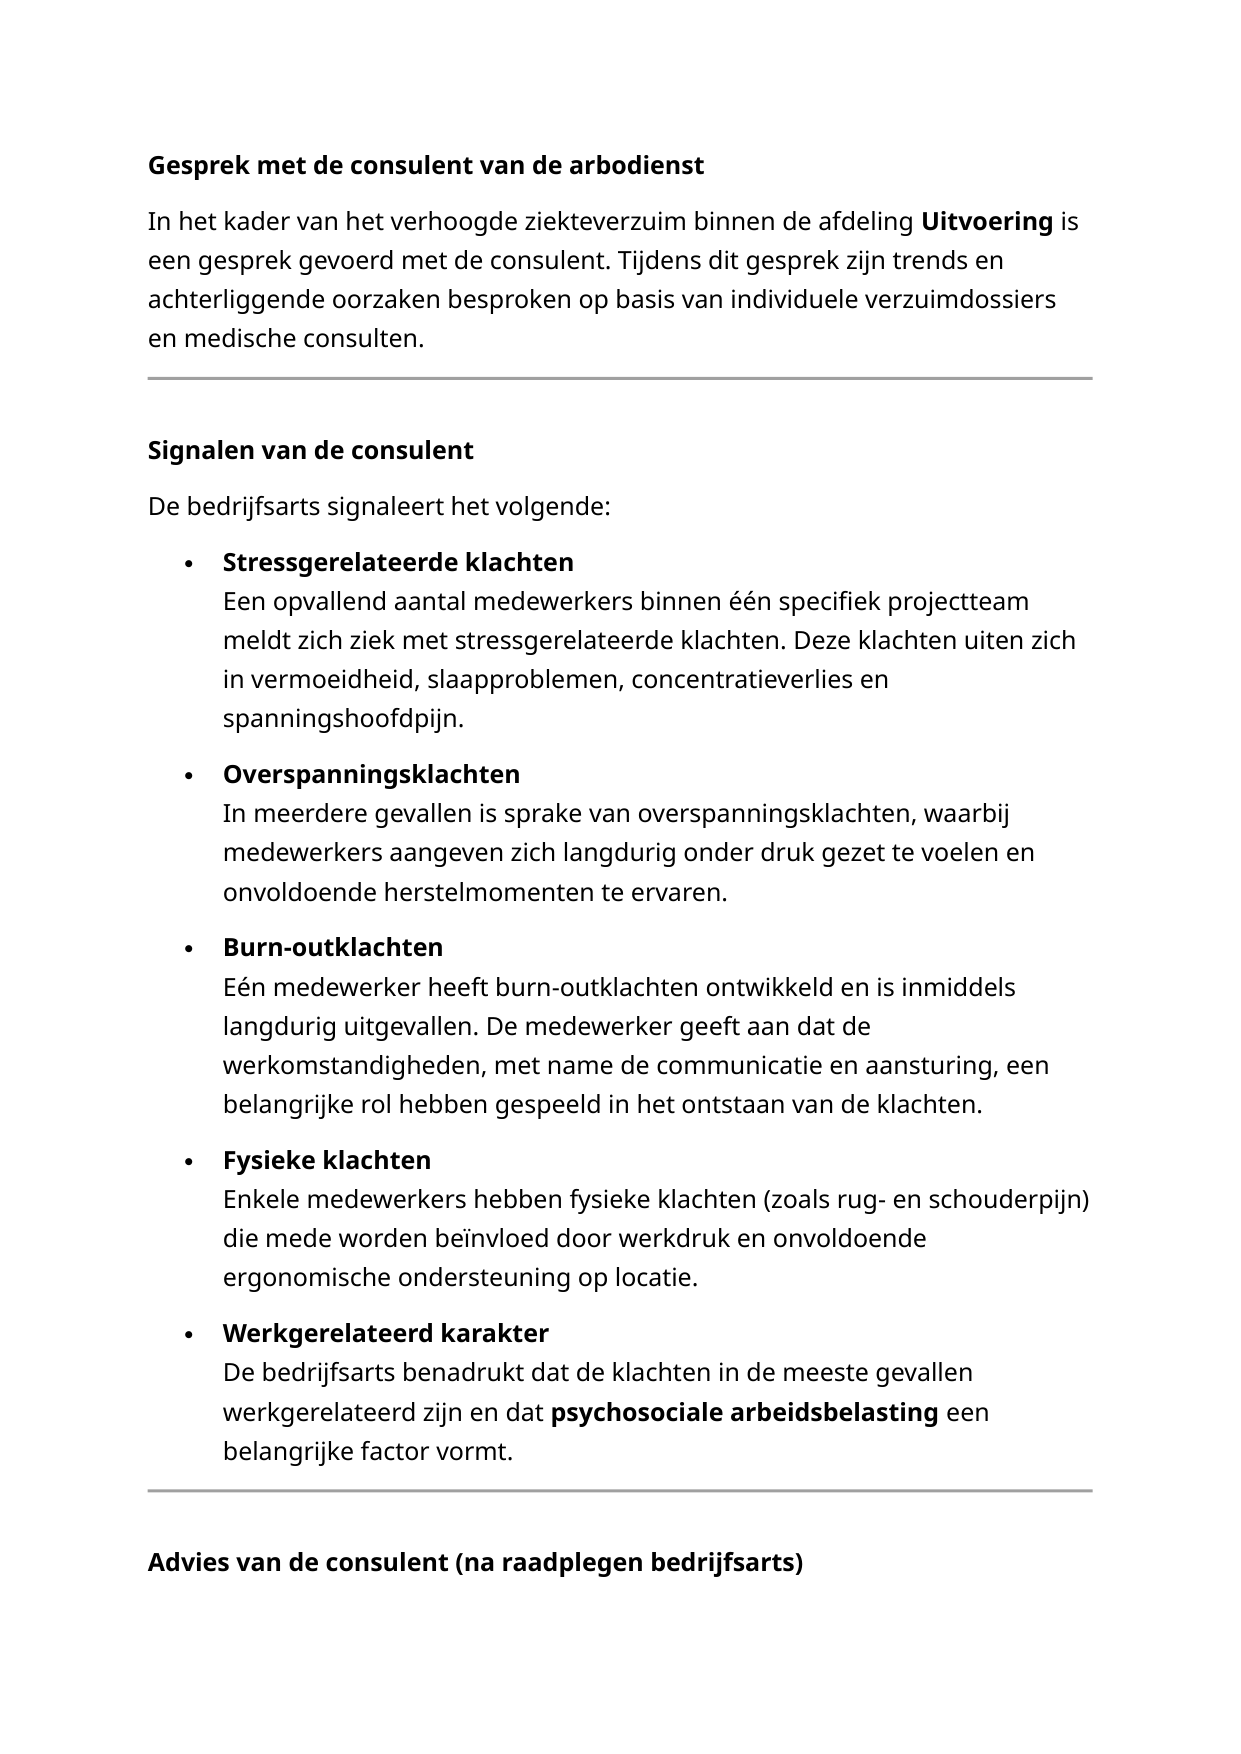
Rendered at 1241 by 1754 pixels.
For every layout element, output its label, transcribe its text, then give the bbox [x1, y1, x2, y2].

text Signalen van de consulent [148, 433, 1093, 467]
text Gesprek met de consulent van de arbodienst [148, 148, 1093, 182]
text Advies van de consulent (na raadplegen bedrijfsarts) [148, 1545, 1093, 1579]
list Werkgerelateerd karakter De bedrijfsarts benadrukt dat de klachten in de meeste gevallen werkgerelateerd zijn en dat psychosociale arbeidsbelasting een belangrijke factor vormt. [185, 1316, 1093, 1467]
list Burn-outklachten Eén medewerker heeft burn-outklachten ontwikkeld en is inmiddels langdurig uitgevallen. De medewerker geeft aan dat de werkomstandigheden, met name de communicatie en aansturing, een belangrijke rol hebben gespeeld in het ontstaan van de klachten. [185, 930, 1093, 1121]
list Overspanningsklachten In meerdere gevallen is sprake van overspanningsklachten, waarbij medewerkers aangeven zich langdurig onder druk gezet te voelen en onvoldoende herstelmomenten te ervaren. [185, 757, 1093, 908]
text De bedrijfsarts signaleert het volgende: [148, 488, 1093, 522]
list Fysieke klachten Enkele medewerkers hebben fysieke klachten (zoals rug- en schouderpijn) die mede worden beïnvloed door werkdruk en onvoldoende ergonomische ondersteuning op locatie. [185, 1143, 1093, 1294]
text In het kader van het verhoogde ziekteverzuim binnen de afdeling Uitvoering is een gesprek gevoerd met de consulent. Tijdens dit gesprek zijn trends en achterliggende oorzaken besproken op basis van individuele verzuimdossiers en medische consulten. [148, 203, 1093, 355]
list Stressgerelateerde klachten Een opvallend aantal medewerkers binnen één specifiek projectteam meldt zich ziek met stressgerelateerde klachten. Deze klachten uiten zich in vermoeidheid, slaapproblemen, concentratieverlies en spanningshoofdpijn. [185, 544, 1093, 735]
